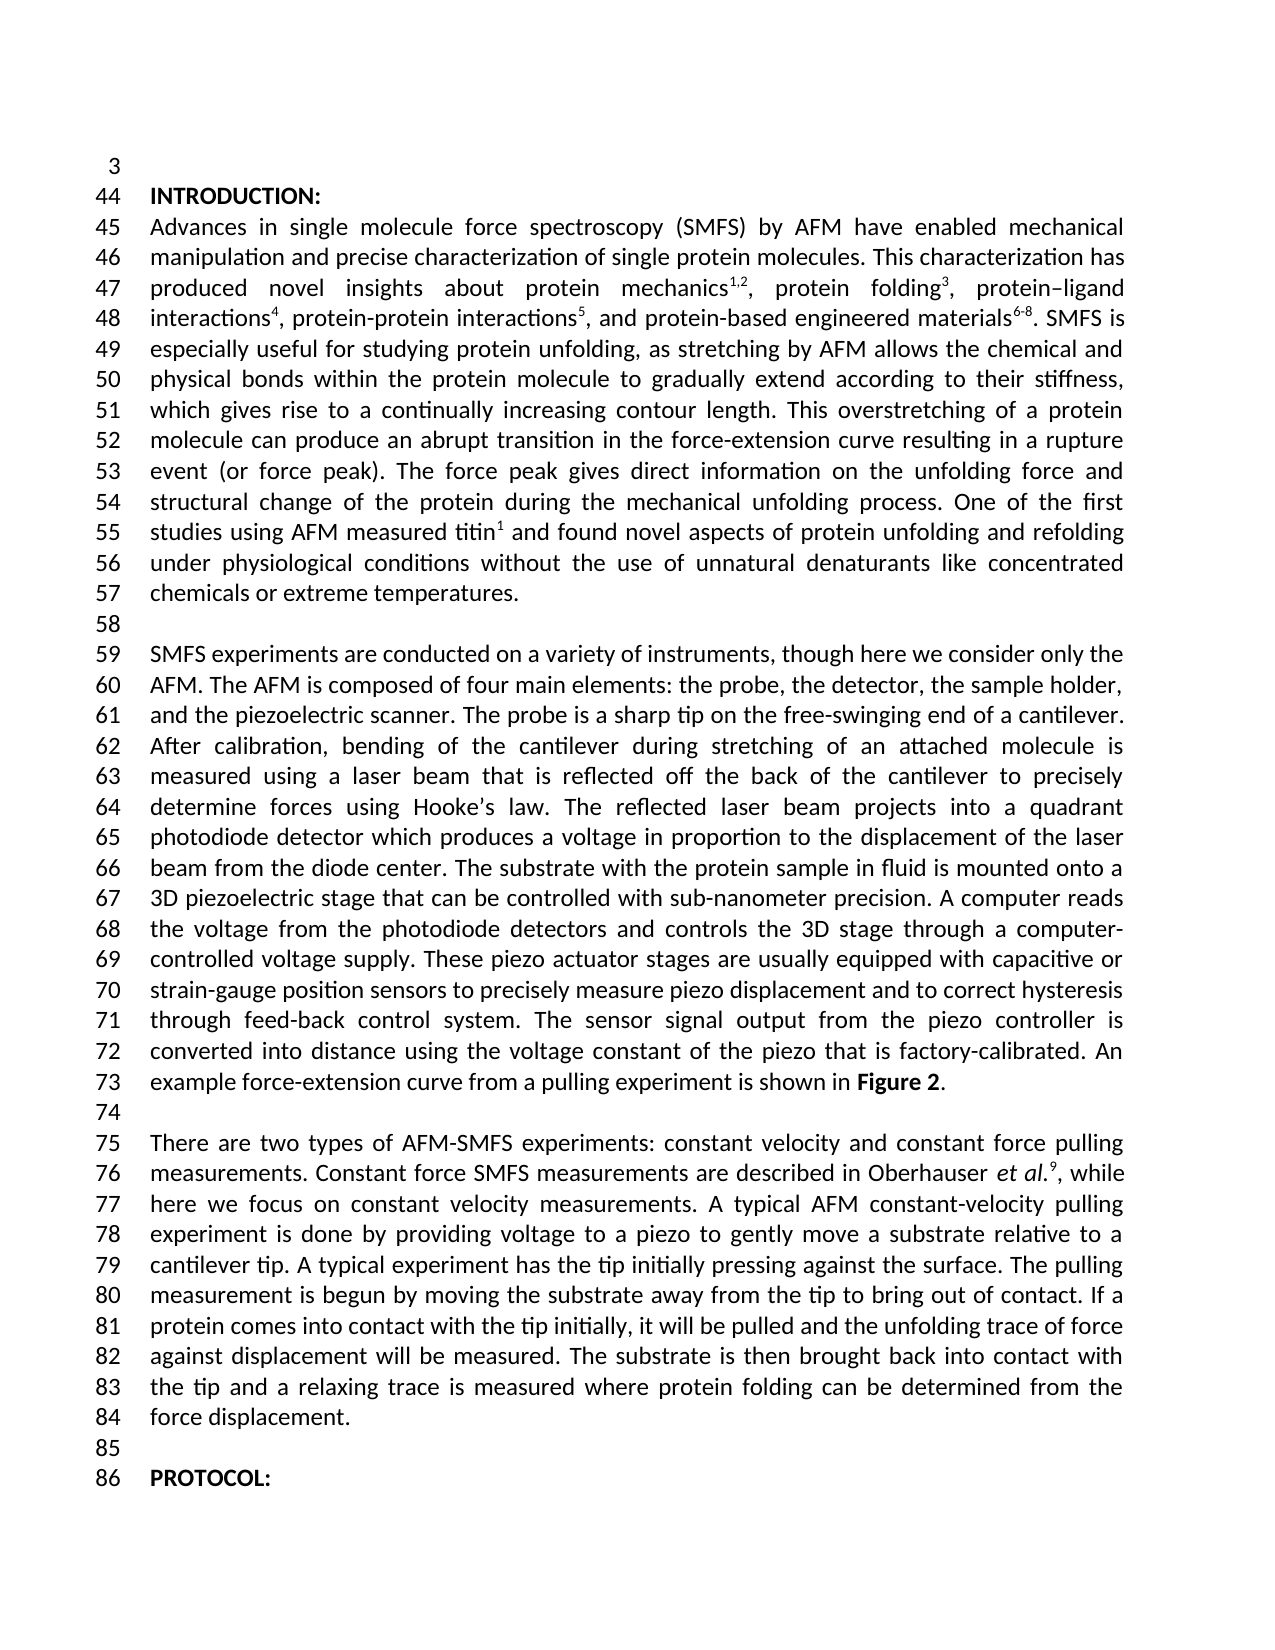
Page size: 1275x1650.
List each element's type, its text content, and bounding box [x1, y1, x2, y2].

text INTRODUCTION: [150, 181, 1125, 211]
text SMFS experiments are conducted on a variety of instruments, though here we consider only the AFM. The AFM is composed of four main elements: the probe, the detector, the sample holder, and the piezoelectric scanner. The probe is a sharp tip on the free-swinging end of a cantilever. After calibration, bending of the cantilever during stretching of an attached molecule is measured using a laser beam that is reflected off the back of the cantilever to precisely determine forces using Hooke’s law. The reflected laser beam projects into a quadrant photodiode detector which produces a voltage in proportion to the displacement of the laser beam from the diode center. The substrate with the protein sample in fluid is mounted onto a 3D piezoelectric stage that can be controlled with sub-nanometer precision. A computer reads the voltage from the photodiode detectors and controls the 3D stage through a computer-controlled voltage supply. These piezo actuator stages are usually equipped with capacitive or strain-gauge position sensors to precisely measure piezo displacement and to correct hysteresis through feed-back control system. The sensor signal output from the piezo controller is converted into distance using the voltage constant of the piezo that is factory-calibrated. An example force-extension curve from a pulling experiment is shown in Figure 2. [150, 638, 1125, 1096]
text There are two types of AFM-SMFS experiments: constant velocity and constant force pulling measurements. Constant force SMFS measurements are described in Oberhauser et al.9, while here we focus on constant velocity measurements. A typical AFM constant-velocity pulling experiment is done by providing voltage to a piezo to gently move a substrate relative to a cantilever tip. A typical experiment has the tip initially pressing against the surface. The pulling measurement is begun by moving the substrate away from the tip to bring out of contact. If a protein comes into contact with the tip initially, it will be pulled and the unfolding trace of force against displacement will be measured. The substrate is then brought back into contact with the tip and a relaxing trace is measured where protein folding can be determined from the force displacement. [150, 1127, 1125, 1432]
text Advances in single molecule force spectroscopy (SMFS) by AFM have enabled mechanical manipulation and precise characterization of single protein molecules. This characterization has produced novel insights about protein mechanics1,2, protein folding3, protein–ligand interactions4, protein-protein interactions5, and protein-based engineered materials6-8. SMFS is especially useful for studying protein unfolding, as stretching by AFM allows the chemical and physical bonds within the protein molecule to gradually extend according to their stiffness, which gives rise to a continually increasing contour length. This overstretching of a protein molecule can produce an abrupt transition in the force-extension curve resulting in a rupture event (or force peak). The force peak gives direct information on the unfolding force and structural change of the protein during the mechanical unfolding process. One of the first studies using AFM measured titin1 and found novel aspects of protein unfolding and refolding under physiological conditions without the use of unnatural denaturants like concentrated chemicals or extreme temperatures. [150, 211, 1125, 608]
text PROTOCOL: [150, 1462, 1125, 1493]
